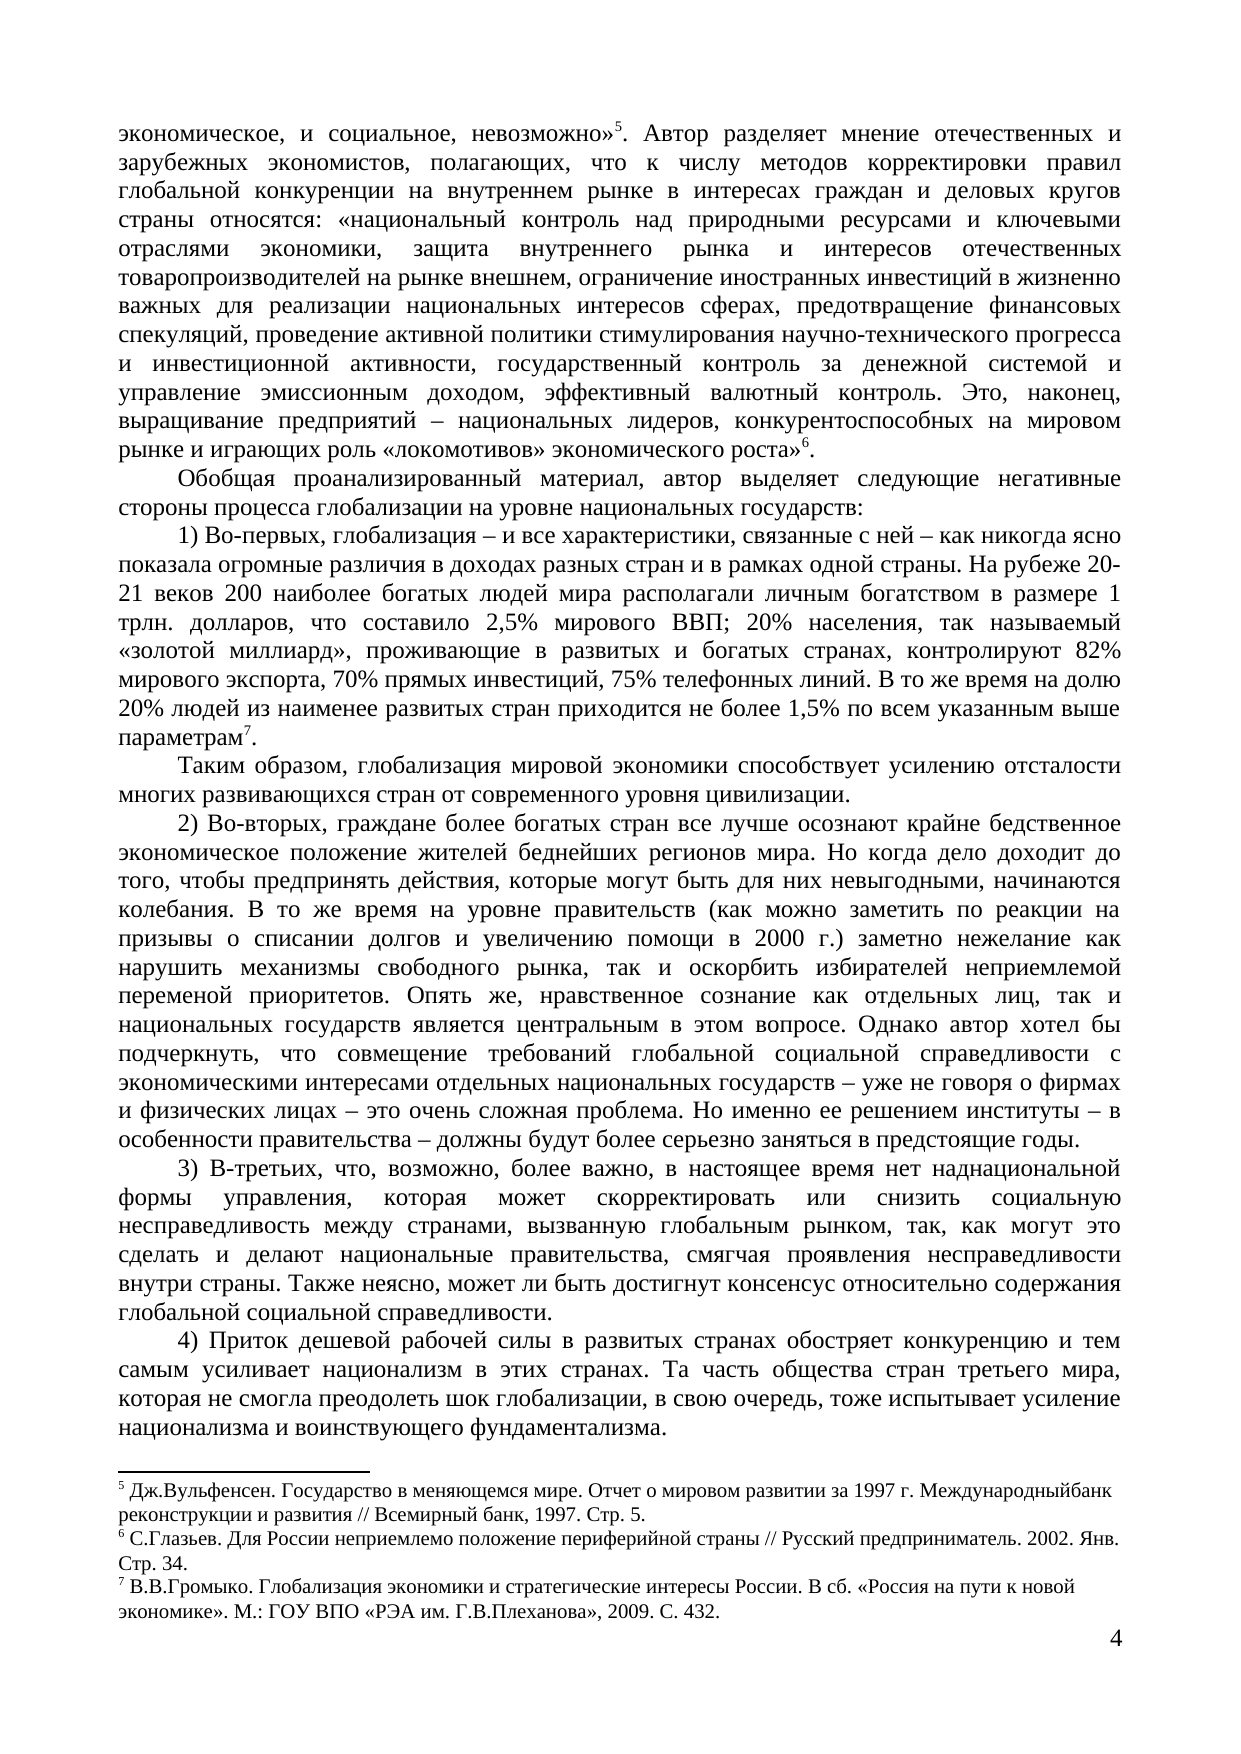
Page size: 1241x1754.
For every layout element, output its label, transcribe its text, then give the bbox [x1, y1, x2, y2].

text Таким образом, глобализация мировой экономики способствует усилению отсталости многих развивающихся стран от современного уровня цивилизации. [118, 751, 1122, 808]
text 1) Во-первых, глобализация – и все характеристики, связанные с ней – как никогда ясно показала огромные различия в доходах разных стран и в рамках одной страны. На рубеже 20-21 веков 200 наиболее богатых людей мира располагали личным богатством в размере 1 трлн. долларов, что составило 2,5% мирового ВВП; 20% населения, так называемый «золотой миллиард», проживающие в развитых и богатых странах, контролируют 82% мирового экспорта, 70% прямых инвестиций, 75% телефонных линий. В то же время на долю 20% людей из наименее развитых стран приходится не более 1,5% по всем указанным выше параметрам. [118, 521, 1122, 751]
text 3) В-третьих, что, возможно, более важно, в настоящее время нет наднациональной формы управления, которая может скорректировать или снизить социальную несправедливость между странами, вызванную глобальным рынком, так, как могут это сделать и делают национальные правительства, смягчая проявления несправедливости внутри страны. Также неясно, может ли быть достигнут консенсус относительно содержания глобальной социальной справедливости. [118, 1153, 1122, 1326]
text 2) Во-вторых, граждане более богатых стран все лучше осознают крайне бедственное экономическое положение жителей беднейших регионов мира. Но когда дело доходит до того, чтобы предпринять действия, которые могут быть для них невыгодными, начинаются колебания. В то же время на уровне правительств (как можно заметить по реакции на призывы о списании долгов и увеличению помощи в 2000 г.) заметно нежелание как нарушить механизмы свободного рынка, так и оскорбить избирателей неприемлемой переменой приоритетов. Опять же, нравственное сознание как отдельных лиц, так и национальных государств является центральным в этом вопросе. Однако автор хотел бы подчеркнуть, что совмещение требований глобальной социальной справедливости с экономическими интересами отдельных национальных государств – уже не говоря о фирмах и физических лицах – это очень сложная проблема. Но именно ее решением институты – в особенности правительства – должны будут более серьезно заняться в предстоящие годы. [118, 808, 1122, 1153]
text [118, 118, 1122, 463]
text Обобщая проанализированный материал, автор выделяет следующие негативные стороны процесса глобализации на уровне национальных государств: [118, 463, 1122, 521]
text 4) Приток дешевой рабочей силы в развитых странах обостряет конкуренцию и тем самым усиливает национализм в этих странах. Та часть общества стран третьего мира, которая не смогла преодолеть шок глобализации, в свою очередь, тоже испытывает усиление национализма и воинствующего фундаментализма. [118, 1326, 1122, 1441]
